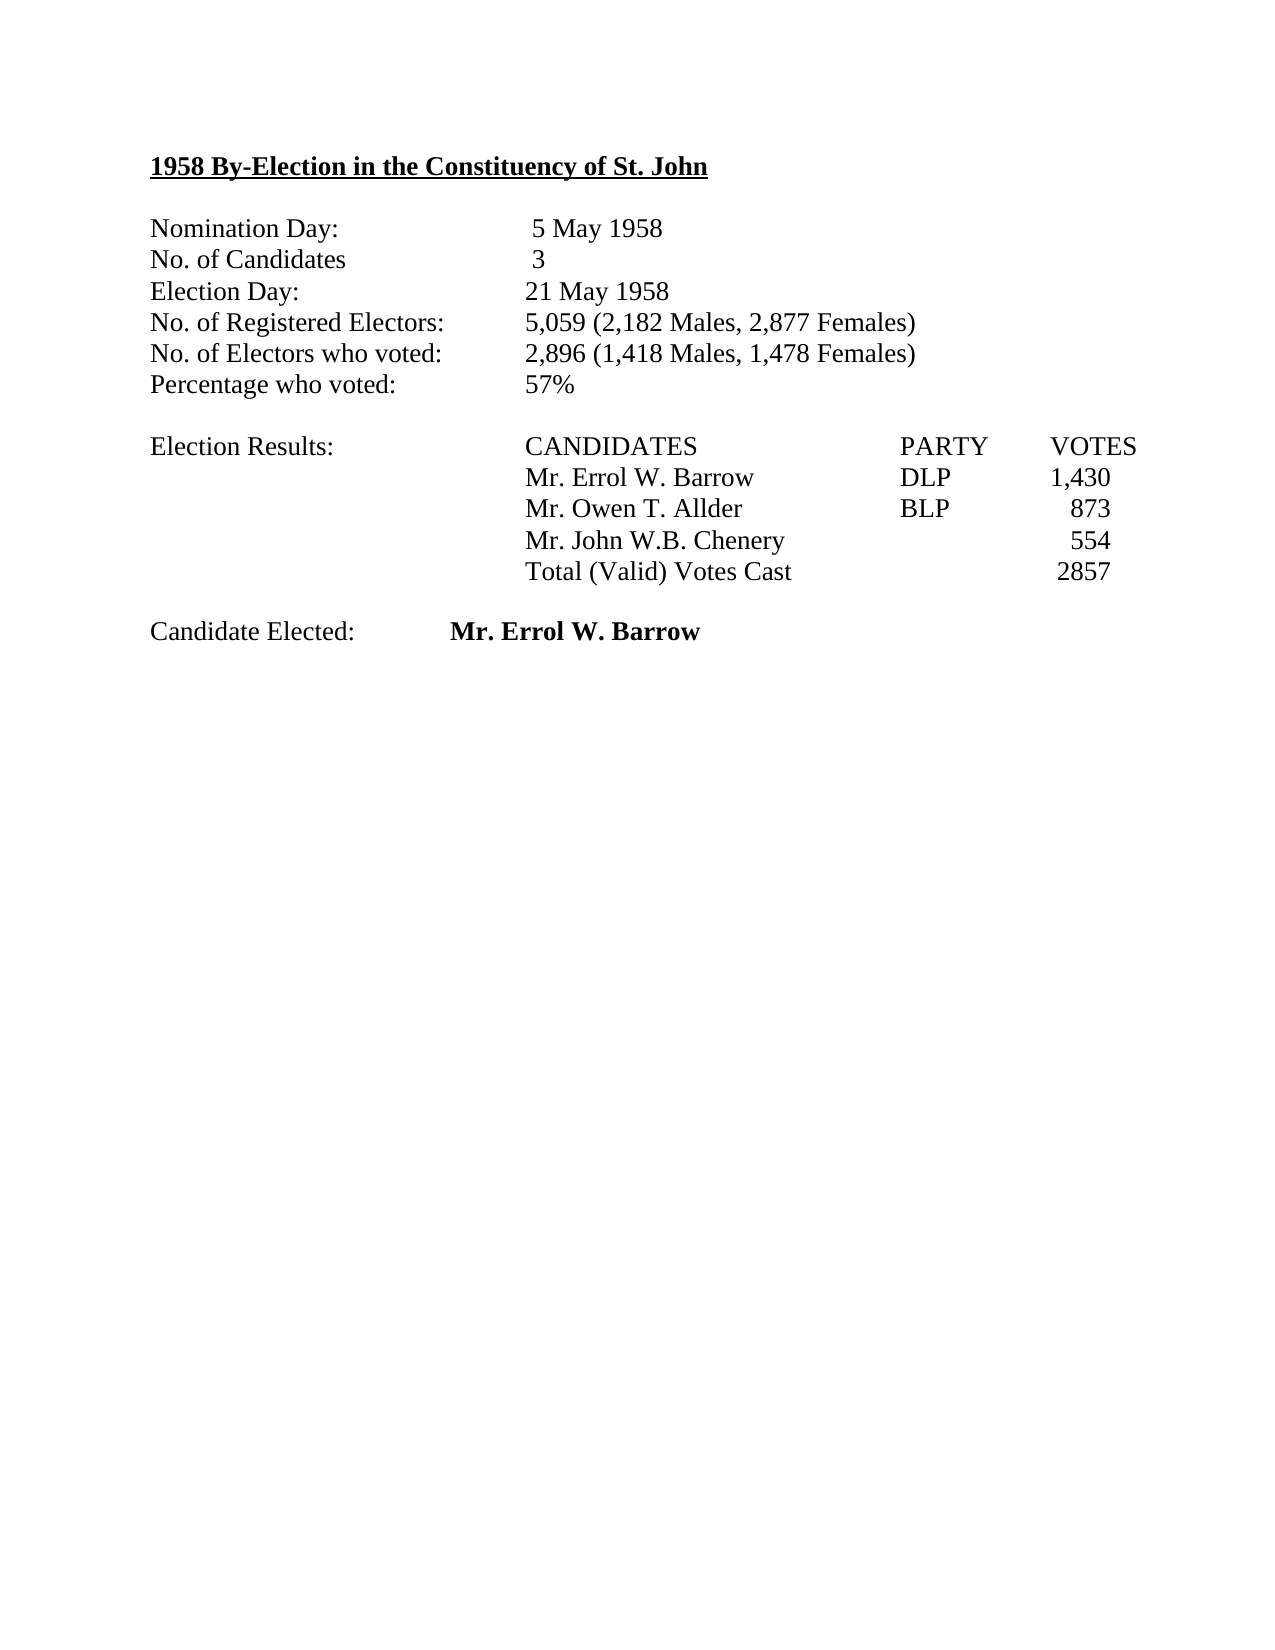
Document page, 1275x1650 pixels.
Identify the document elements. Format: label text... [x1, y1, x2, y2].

text Mr. Owen T. Allder BLP 873 [150, 493, 1181, 524]
text Election Day: 21 May 1958 [150, 274, 1125, 306]
text No. of Registered Electors: 5,059 (2,182 Males, 2,877 Females) [150, 306, 1125, 337]
text Mr. Errol W. Barrow 1,430 [150, 461, 1181, 493]
text No. of Candidates 3 [150, 243, 1125, 274]
text Candidate Elected: Mr. Errol W. Barrow [150, 615, 1125, 646]
text Percentage who voted: 57% [150, 368, 1125, 399]
text No. of Electors who voted: 2,896 (1,418 Males, 1,478 Females) [150, 337, 1125, 368]
text Nomination Day: 5 May 1958 [150, 212, 1125, 243]
text Total (Valid) Votes Cast 2857 [150, 555, 1181, 586]
text Election Results: CANDIDATES PARTY VOTES [150, 430, 1181, 461]
text 1958 By-Election in the Constituency of St. John [150, 150, 1125, 181]
text Mr. John W.B. Chenery 554 [150, 524, 1181, 555]
